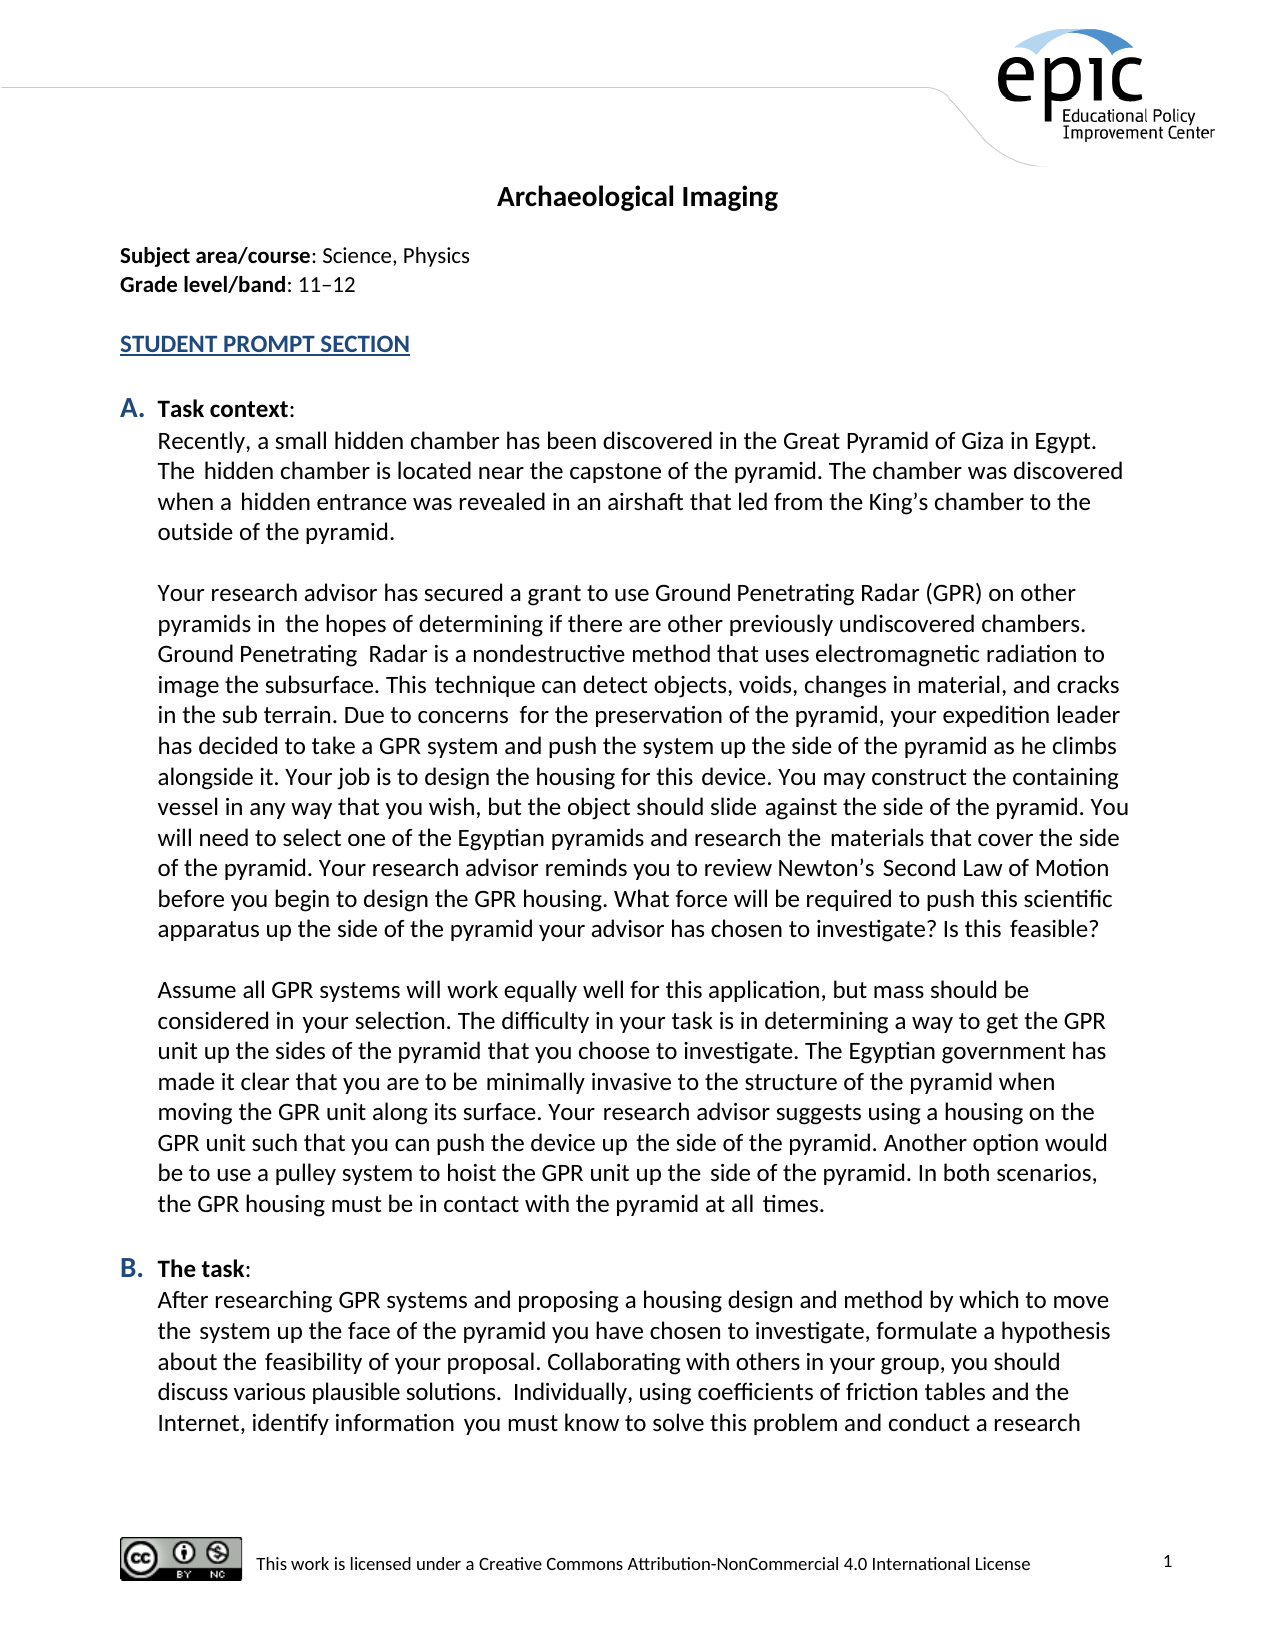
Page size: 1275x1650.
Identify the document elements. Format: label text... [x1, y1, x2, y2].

text Archaeological Imaging [120, 178, 1155, 214]
text Assume all GPR systems will work equally well for this application, but mass should be considered in your selection. The difficulty in your task is in determining a way to get the GPR unit up the sides of the pyramid that you choose to investigate. The Egyptian government has made it clear that you are to be minimally invasive to the structure of the pyramid when moving the GPR unit along its surface. Your research advisor suggests using a housing on the GPR unit such that you can push the device up the side of the pyramid. Another option would be to use a pulley system to hoist the GPR unit up the side of the pyramid. In both scenarios, the GPR housing must be in contact with the pyramid at all times. [157, 974, 1129, 1218]
text After researching GPR systems and proposing a housing design and method by which to move the system up the face of the pyramid you have chosen to investigate, formulate a hypothesis about the feasibility of your proposal. Collaborating with others in your group, you should discuss various plausible solutions. Individually, using coefficients of friction tables and the Internet, identify information you must know to solve this problem and conduct a research [157, 1284, 1129, 1437]
text Subject area/course: Science, Physics [120, 242, 1155, 270]
text Your research advisor has secured a grant to use Ground Penetrating Radar (GPR) on other pyramids in the hopes of determining if there are other previously undiscovered chambers. Ground Penetrating Radar is a nondestructive method that uses electromagnetic radiation to image the subsurface. This technique can detect objects, voids, changes in material, and cracks in the sub terrain. Due to concerns for the preservation of the pyramid, your expedition leader has decided to take a GPR system and push the system up the side of the pyramid as he climbs alongside it. Your job is to design the housing for this device. You may construct the containing vessel in any way that you wish, but the object should slide against the side of the pyramid. You will need to select one of the Egyptian pyramids and research the materials that cover the side of the pyramid. Your research advisor reminds you to review Newton’s Second Law of Motion before you begin to design the GPR housing. What force will be required to push this scientific apparatus up the side of the pyramid your advisor has chosen to investigate? Is this feasible? [157, 577, 1141, 944]
list The task: [120, 1249, 1155, 1284]
list Task context: [120, 389, 1155, 425]
picture [120, 1537, 243, 1581]
text Grade level/band: 11–12 [120, 270, 1155, 298]
picture [0, 28, 1271, 166]
text Recently, a small hidden chamber has been discovered in the Great Pyramid of Giza in Egypt. The hidden chamber is located near the capstone of the pyramid. The chamber was discovered when a hidden entrance was revealed in an airshaft that led from the King’s chamber to the outside of the pyramid. [157, 425, 1129, 547]
text STUDENT PROMPT SECTION [120, 328, 1155, 359]
